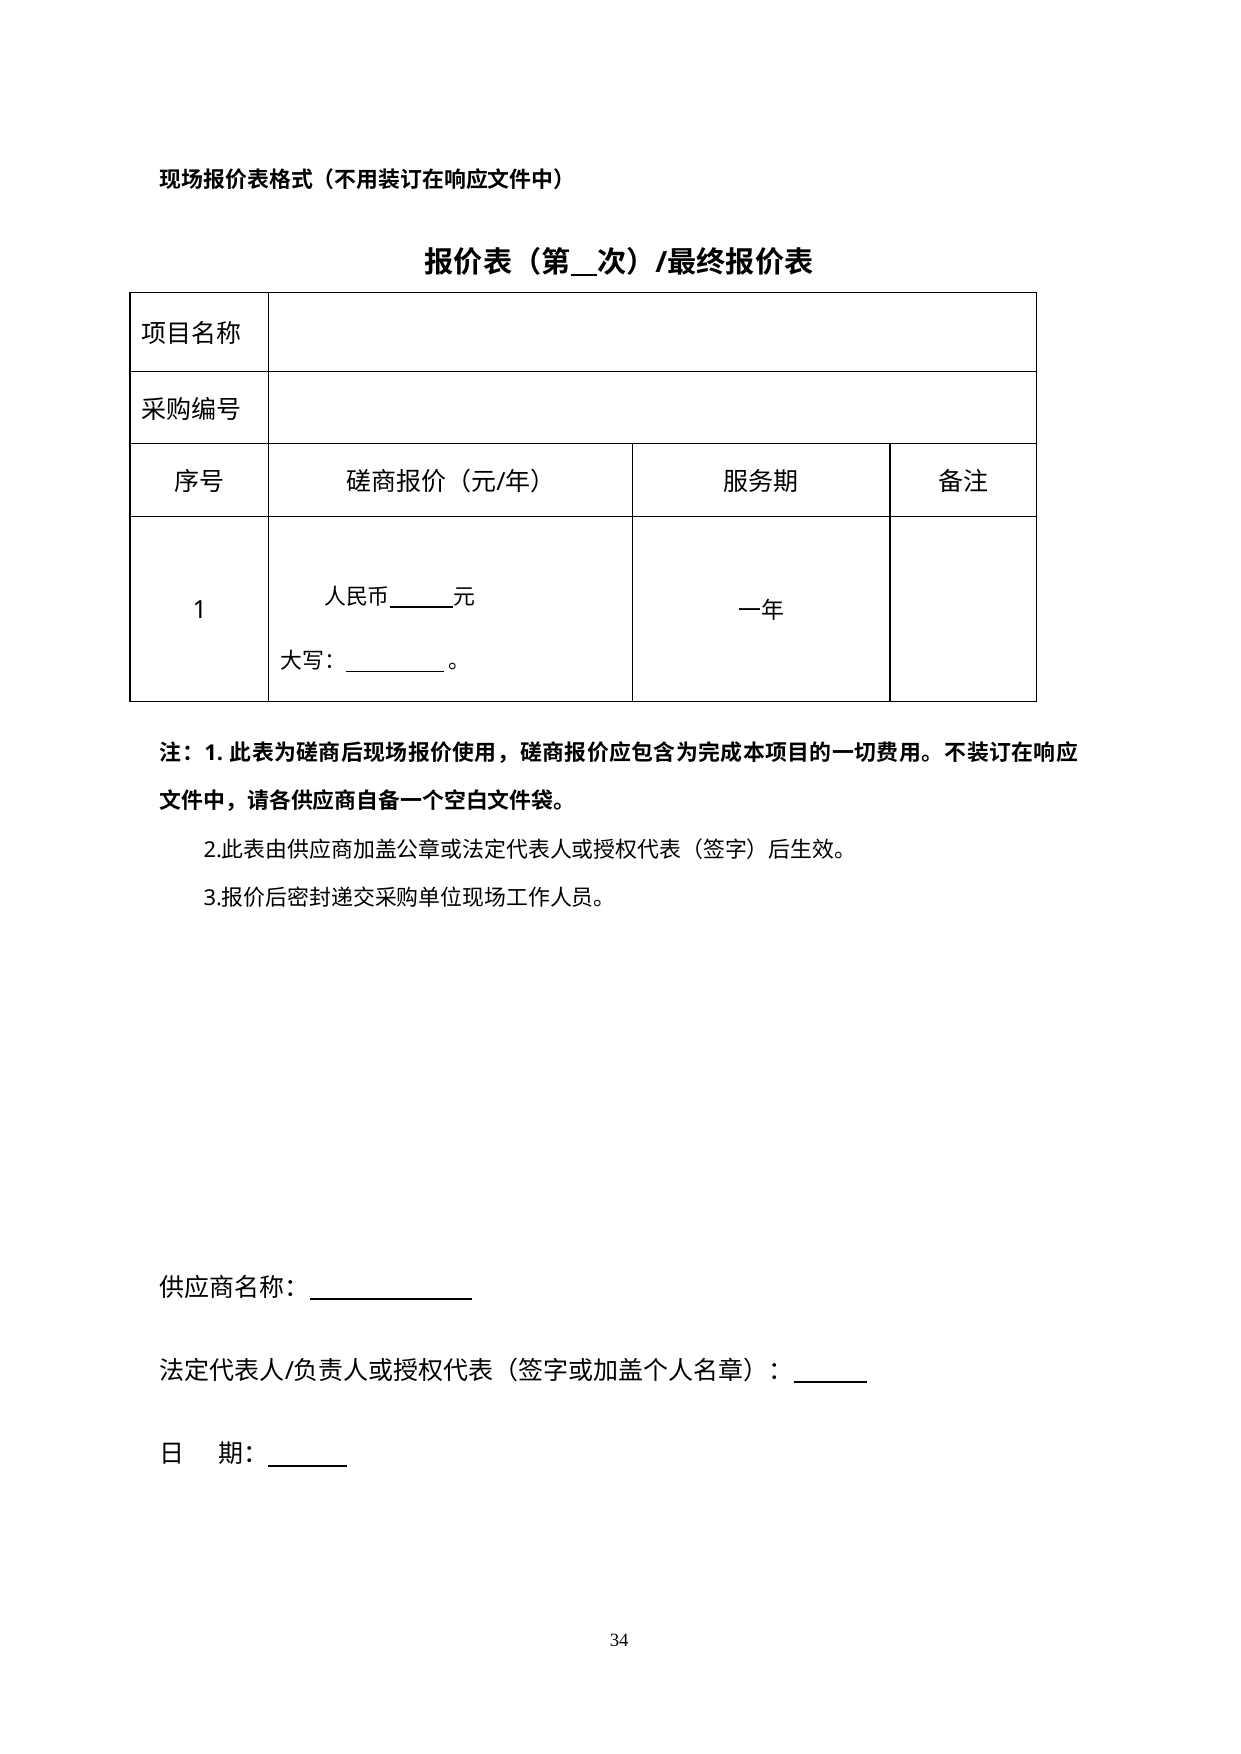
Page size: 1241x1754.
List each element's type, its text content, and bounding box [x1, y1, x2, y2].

table_header [269, 293, 1036, 371]
text 报价表（第 次）/最终报价表 [159, 227, 1078, 292]
table_cell 人民币 元 大写： 。 [269, 517, 632, 701]
text 供应商名称： [159, 1253, 1078, 1318]
text 现场报价表格式（不用装订在响应文件中） [159, 162, 1078, 194]
table_cell 序号 [131, 444, 268, 516]
table_cell 采购编号 [131, 372, 268, 443]
table_cell 1 [131, 517, 268, 701]
table_cell 一年 [633, 517, 889, 701]
table_cell 磋商报价（元/年） [269, 444, 632, 516]
table_header 项目名称 [131, 293, 268, 371]
table_cell 服务期 [633, 444, 889, 516]
text 2.此表由供应商加盖公章或法定代表人或授权代表（签字）后生效。 [159, 831, 1078, 864]
table_cell [891, 517, 1036, 701]
text 注：1. 此表为磋商后现场报价使用，磋商报价应包含为完成本项目的一切费用。不装订在响应文件中，请各供应商自备一个空白文件袋。 [159, 734, 1078, 816]
table_cell [269, 372, 1036, 443]
text 日 期： [159, 1419, 1078, 1484]
table_cell 备注 [891, 444, 1036, 516]
text 法定代表人/负责人或授权代表（签字或加盖个人名章）： [159, 1336, 1078, 1401]
text 3.报价后密封递交采购单位现场工作人员。 [159, 880, 1078, 912]
